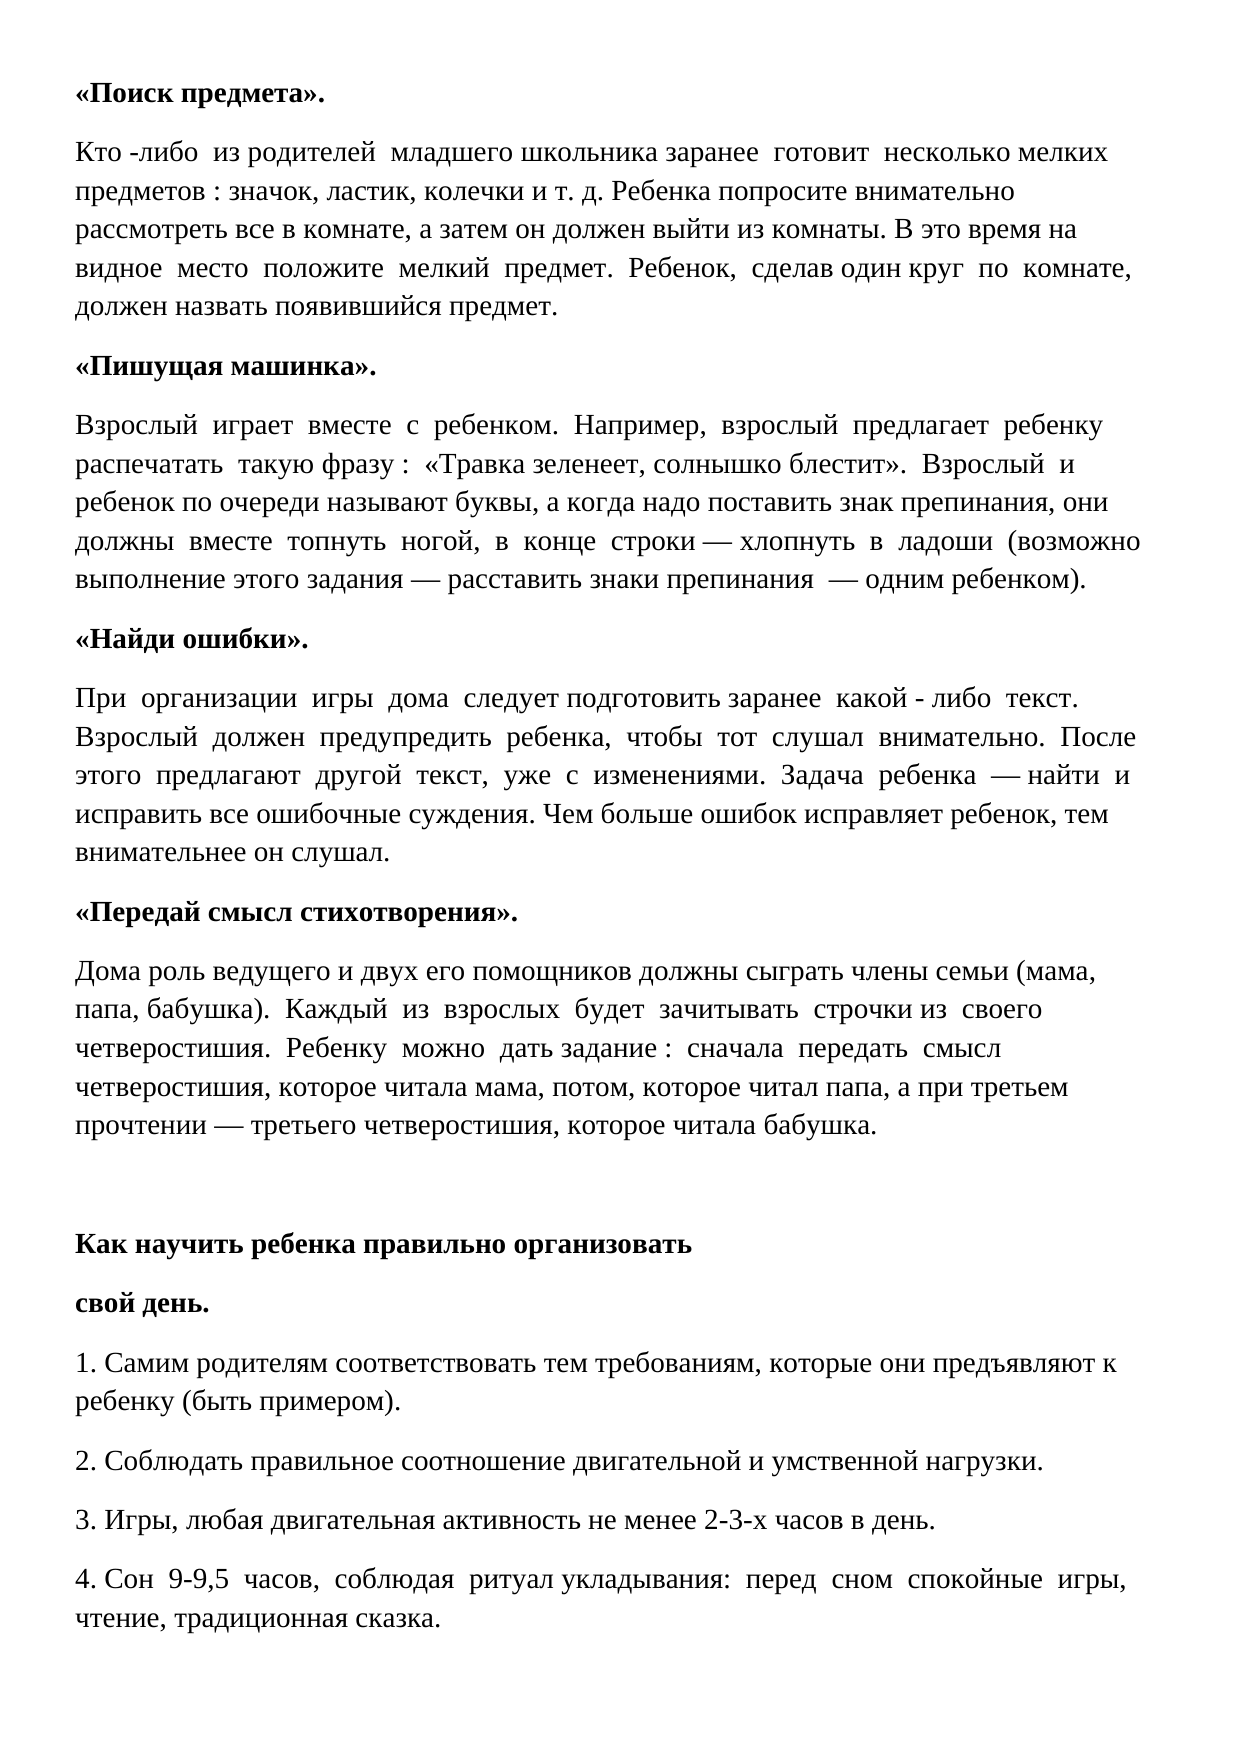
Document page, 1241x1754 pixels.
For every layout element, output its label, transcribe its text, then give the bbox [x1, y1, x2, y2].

text 3. Игры, любая двигательная активность не менее 2-3-х часов в день. [75, 1502, 1165, 1536]
text «Найди ошибки». [75, 621, 1165, 654]
text 4. Сон 9-9,5 часов, соблюдая ритуал укладывания: перед сном спокойные игры, чтение, традиционная сказка. [75, 1561, 1165, 1633]
text свой день. [75, 1285, 1165, 1319]
text Как научить ребенка правильно организовать [75, 1226, 1165, 1259]
text «Пишущая машинка». [75, 348, 1165, 381]
text Взрослый играет вместе с ребенком. Например, взрослый предлагает ребенку распечатать такую фразу : «Травка зеленеет, солнышко блестит». Взрослый и ребенок по очереди называют буквы, а когда надо поставить знак препинания, они должны вместе топнуть ногой, в конце строки — хлопнуть в ладоши (возможно выполнение этого задания — расставить знаки препинания — одним ребенком). [75, 407, 1165, 595]
text Дома роль ведущего и двух его помощников должны сыграть члены семьи (мама, папа, бабушка). Каждый из взрослых будет зачитывать строчки из своего четверостишия. Ребенку можно дать задание : сначала передать смысл четверостишия, которое читала мама, потом, которое читал папа, а при третьем прочтении — третьего четверостишия, которое читала бабушка. [75, 953, 1165, 1141]
text «Передай смысл стихотворения». [75, 894, 1165, 927]
text «Поиск предмета». [75, 75, 1165, 108]
text 1. Самим родителям соответствовать тем требованиям, которые они предъявляют к ребенку (быть примером). [75, 1345, 1165, 1417]
text 2. Соблюдать правильное соотношение двигательной и умственной нагрузки. [75, 1443, 1165, 1476]
text Кто -либо из родителей младшего школьника заранее готовит несколько мелких предметов : значок, ластик, колечки и т. д. Ребенка попросите внимательно рассмотреть все в комнате, а затем он должен выйти из комнаты. В это время на видное место положите мелкий предмет. Ребенок, сделав один круг по комнате, должен назвать появившийся предмет. [75, 134, 1165, 322]
text При организации игры дома следует подготовить заранее какой - либо текст. Взрослый должен предупредить ребенка, чтобы тот слушал внимательно. После этого предлагают другой текст, уже с изменениями. Задача ребенка — найти и исправить все ошибочные суждения. Чем больше ошибок исправляет ребенок, тем внимательнее он слушал. [75, 680, 1165, 868]
